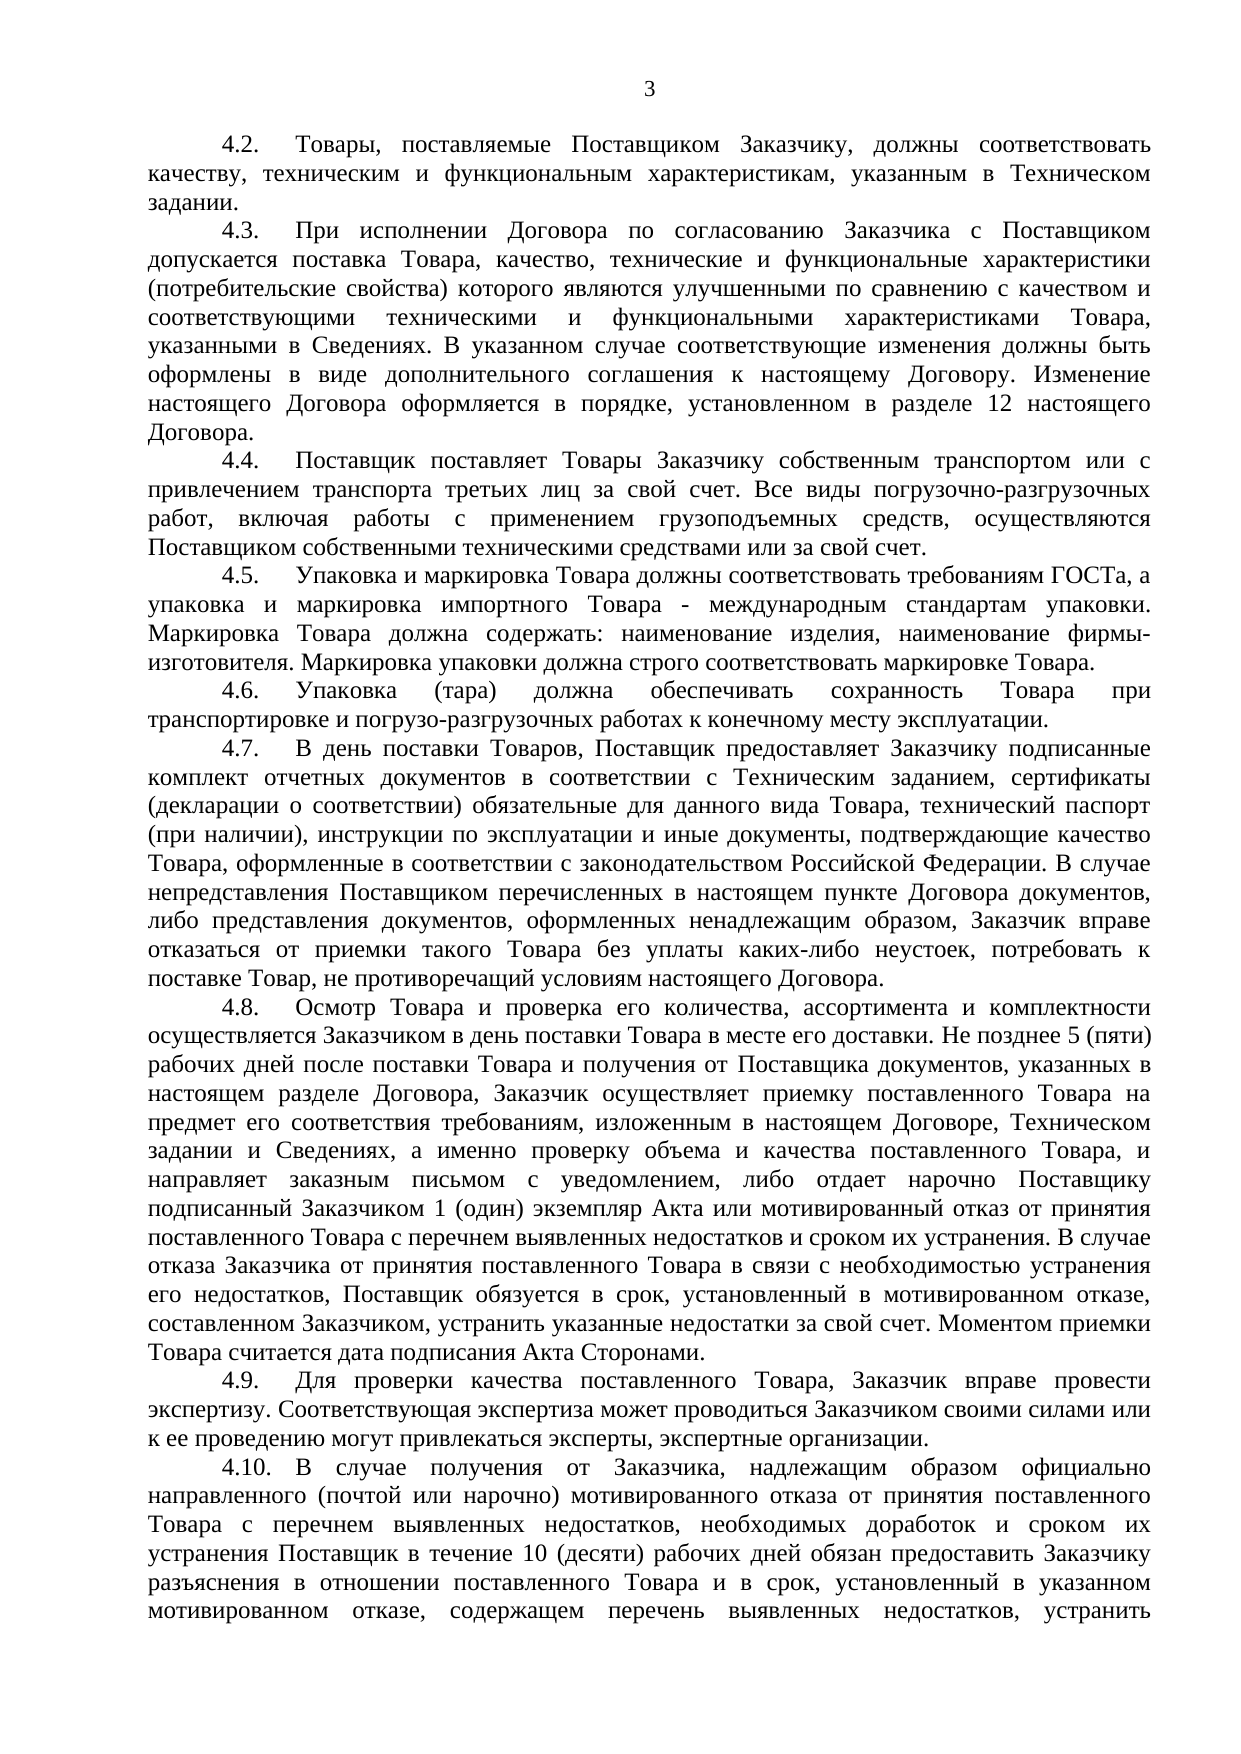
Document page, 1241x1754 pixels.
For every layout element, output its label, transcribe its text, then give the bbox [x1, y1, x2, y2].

list Осмотр Товара и проверка его количества, ассортимента и комплектности осуществляется Заказчиком в день поставки Товара в месте его доставки. Не позднее 5 (пяти) рабочих дней после поставки Товара и получения от Поставщика документов, указанных в настоящем разделе Договора, Заказчик осуществляет приемку поставленного Товара на предмет его соответствия требованиям, изложенным в настоящем Договоре, Техническом задании и Сведениях, а именно проверку объема и качества поставленного Товара, и направляет заказным письмом с уведомлением, либо отдает нарочно Поставщику подписанный Заказчиком 1 (один) экземпляр Акта или мотивированный отказ от принятия поставленного Товара с перечнем выявленных недостатков и сроком их устранения. В случае отказа Заказчика от принятия поставленного Товара в связи с необходимостью устранения его недостатков, Поставщик обязуется в срок, установленный в мотивированном отказе, составленном Заказчиком, устранить указанные недостатки за свой счет. Моментом приемки Товара считается дата подписания Акта Сторонами. [148, 992, 1152, 1366]
list Товары, поставляемые Поставщиком Заказчику, должны соответствовать качеству, техническим и функциональным характеристикам, указанным в Техническом задании. [148, 129, 1152, 216]
list При исполнении Договора по согласованию Заказчика с Поставщиком допускается поставка Товара, качество, технические и функциональные характеристики (потребительские свойства) которого являются улучшенными по сравнению с качеством и соответствующими техническими и функциональными характеристиками Товара, указанными в Сведениях. В указанном случае соответствующие изменения должны быть оформлены в виде дополнительного соглашения к настоящему Договору. Изменение настоящего Договора оформляется в порядке, установленном в разделе 12 настоящего Договора. [148, 216, 1152, 446]
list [148, 1452, 1152, 1624]
list Для проверки качества поставленного Товара, Заказчик вправе провести экспертизу. Соответствующая экспертиза может проводиться Заказчиком своими силами или к ее проведению могут привлекаться эксперты, экспертные организации. [148, 1366, 1152, 1452]
list В день поставки Товаров, Поставщик предоставляет Заказчику подписанные комплект отчетных документов в соответствии с Техническим заданием, сертификаты (декларации о соответствии) обязательные для данного вида Товара, технический паспорт (при наличии), инструкции по эксплуатации и иные документы, подтверждающие качество Товара, оформленные в соответствии с законодательством Российской Федерации. В случае непредставления Поставщиком перечисленных в настоящем пункте Договора документов, либо представления документов, оформленных ненадлежащим образом, Заказчик вправе отказаться от приемки такого Товара без уплаты каких-либо неустоек, потребовать к поставке Товар, не противоречащий условиям настоящего Договора. [148, 733, 1152, 992]
list Поставщик поставляет Товары Заказчику собственным транспортом или с привлечением транспорта третьих лиц за свой счет. Все виды погрузочно-разгрузочных работ, включая работы с применением грузоподъемных средств, осуществляются Поставщиком собственными техническими средствами или за свой счет. [148, 446, 1152, 561]
list Упаковка (тара) должна обеспечивать сохранность Товара при транспортировке и погрузо-разгрузочных работах к конечному месту эксплуатации. [148, 676, 1152, 733]
list Упаковка и маркировка Товара должны соответствовать требованиям ГОСТа, а упаковка и маркировка импортного Товара - международным стандартам упаковки. Маркировка Товара должна содержать: наименование изделия, наименование фирмы-изготовителя. Маркировка упаковки должна строго соответствовать маркировке Товара. [148, 561, 1152, 676]
